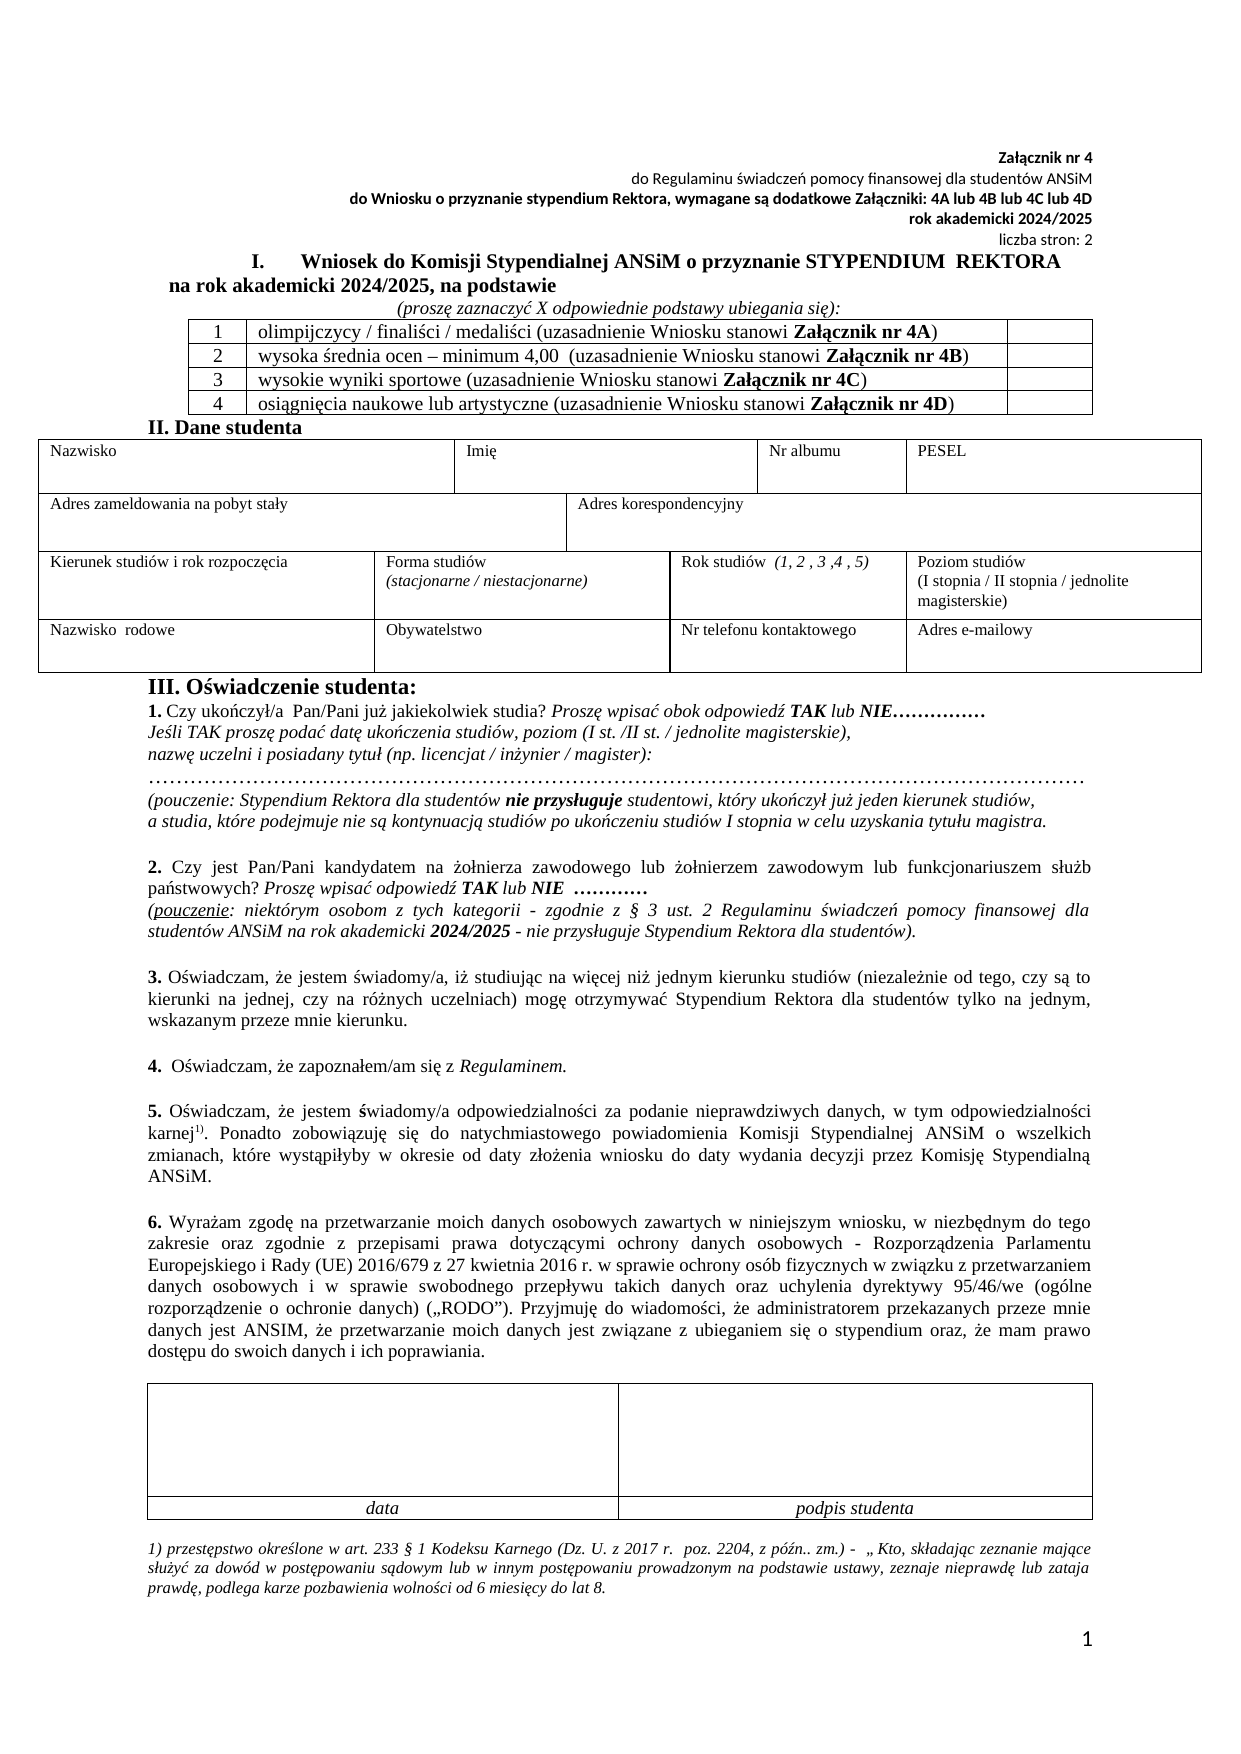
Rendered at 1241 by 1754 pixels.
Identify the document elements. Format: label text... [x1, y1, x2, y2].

table_cell Poziom studiów (I stopnia / II stopnia / jednolite magisterskie) [907, 552, 1201, 619]
table_header Nr albumu [758, 440, 906, 492]
text II. Dane studenta [148, 415, 1093, 439]
table_cell Adres e-mailowy [907, 620, 1201, 672]
text nazwę uczelni i posiadany tytuł (np. licencjat / inżynier / magister): [148, 743, 1093, 764]
table_cell Obywatelstwo [375, 620, 669, 672]
text Załącznik nr 4 [148, 148, 1093, 168]
table_cell wysoka średnia ocen – minimum 4,00 (uzasadnienie Wniosku stanowi Załącznik nr 4B) [247, 344, 1007, 367]
text 1. Czy ukończył/a Pan/Pani już jakiekolwiek studia? Proszę wpisać obok odpowiedź TAK lub NIE…………… Jeśli TAK proszę podać datę ukończenia studiów, poziom (I st. /II st. / jednolite magisterskie), [148, 700, 1093, 743]
text (pouczenie: Stypendium Rektora dla studentów nie przysługuje studentowi, który ukończył już jeden kierunek studiów, [148, 788, 1085, 810]
table_header PESEL [907, 440, 1201, 492]
table_cell 3 [189, 368, 246, 390]
table_cell Nr telefonu kontaktowego [671, 620, 906, 672]
table_cell Kierunek studiów i rok rozpoczęcia [39, 552, 374, 619]
table_header [148, 1384, 618, 1496]
list Wniosek do Komisji Stypendialnej ANSiM o przyznanie STYPENDIUM REKTORA [223, 249, 1093, 273]
text rok akademicki 2024/2025 [148, 208, 1093, 229]
list na rok akademicki 2024/2025, na podstawie [118, 273, 1093, 297]
text 2. Czy jest Pan/Pani kandydatem na żołnierza zawodowego lub żołnierzem zawodowym lub funkcjonariuszem służb państwowych? Proszę wpisać odpowiedź TAK lub NIE ………… [148, 856, 1093, 899]
text a studia, które podejmuje nie są kontynuacją studiów po ukończeniu studiów I stopnia w celu uzyskania tytułu magistra. [148, 810, 1085, 832]
table_cell [1008, 391, 1092, 414]
text 3. Oświadczam, że jestem świadomy/a, iż studiując na więcej niż jednym kierunku studiów (niezależnie od tego, czy są to kierunki na jednej, czy na różnych uczelniach) mogę otrzymywać Stypendium Rektora dla studentów tylko na jednym, wskazanym przeze mnie kierunku. [148, 966, 1093, 1031]
text do Regulaminu świadczeń pomocy finansowej dla studentów ANSiM [148, 168, 1093, 188]
table_cell Adres zameldowania na pobyt stały [39, 494, 566, 551]
table_cell Nazwisko rodowe [39, 620, 374, 672]
text ……………………………………………………………………………………………………………………… [148, 764, 1093, 788]
text liczba stron: 2 [0, 229, 1093, 249]
text III. Oświadczenie studenta: [148, 673, 1093, 700]
table_cell podpis studenta [619, 1497, 1092, 1519]
table_cell Forma studiów (stacjonarne / niestacjonarne) [375, 552, 669, 619]
table_cell data [148, 1497, 618, 1519]
table_header Imię [455, 440, 757, 492]
table_cell [1008, 344, 1092, 367]
table_header Nazwisko [39, 440, 454, 492]
list (proszę zaznaczyć X odpowiednie podstawy ubiegania się): [118, 297, 1093, 319]
table_cell [1008, 368, 1092, 390]
table_cell 2 [189, 344, 246, 367]
table_cell osiągnięcia naukowe lub artystyczne (uzasadnienie Wniosku stanowi Załącznik nr 4D) [247, 391, 1007, 414]
table_header olimpijczycy / finaliści / medaliści (uzasadnienie Wniosku stanowi Załącznik nr 4A) [247, 320, 1007, 343]
text 6. Wyrażam zgodę na przetwarzanie moich danych osobowych zawartych w niniejszym wniosku, w niezbędnym do tego zakresie oraz zgodnie z przepisami prawa dotyczącymi ochrony danych osobowych - Rozporządzenia Parlamentu Europejskiego i Rady (UE) 2016/679 z 27 kwietnia 2016 r. w sprawie ochrony osób fizycznych w związku z przetwarzaniem danych osobowych i w sprawie swobodnego przepływu takich danych oraz uchylenia dyrektywy 95/46/we (ogólne rozporządzenie o ochronie danych) („RODO”). Przyjmuję do wiadomości, że administratorem przekazanych przeze mnie danych jest ANSIM, że przetwarzanie moich danych jest związane z ubieganiem się o stypendium oraz, że mam prawo dostępu do swoich danych i ich poprawiania. [148, 1211, 1093, 1362]
text 1) przestępstwo określone w art. 233 § 1 Kodeksu Karnego (Dz. U. z 2017 r. poz. 2204, z późn.. zm.) - „Kto, składając zeznanie mające służyć za dowód w postępowaniu sądowym lub w innym postępowaniu prowadzonym na podstawie ustawy, zeznaje nieprawdę lub zataja prawdę, podlega karze pozbawienia wolności od 6 miesięcy do lat 8. [148, 1539, 1093, 1597]
table_header 1 [189, 320, 246, 343]
table_cell Adres korespondencyjny [567, 494, 1201, 551]
text 4. Oświadczam, że zapoznałem/am się z Regulaminem. [148, 1055, 1093, 1076]
table_header [1008, 320, 1092, 343]
text (pouczenie: niektórym osobom z tych kategorii - zgodnie z § 3 ust. 2 Regulaminu świadczeń pomocy finansowej dla studentów ANSiM na rok akademicki 2024/2025 - nie przysługuje Stypendium Rektora dla studentów). [148, 899, 1093, 942]
table_cell 4 [189, 391, 246, 414]
text 5. Oświadczam, że jestem świadomy/a odpowiedzialności za podanie nieprawdziwych danych, w tym odpowiedzialności karnej1). Ponadto zobowiązuję się do natychmiastowego powiadomienia Komisji Stypendialnej ANSiM o wszelkich zmianach, które wystąpiłyby w okresie od daty złożenia wniosku do daty wydania decyzji przez Komisję Stypendialną ANSiM. [148, 1100, 1093, 1187]
text do Wniosku o przyznanie stypendium Rektora, wymagane są dodatkowe Załączniki: 4A lub 4B lub 4C lub 4D [148, 188, 1093, 208]
table_header [619, 1384, 1092, 1496]
table_cell Rok studiów (1, 2 , 3 ,4 , 5) [671, 552, 906, 619]
table_cell wysokie wyniki sportowe (uzasadnienie Wniosku stanowi Załącznik nr 4C) [247, 368, 1007, 390]
